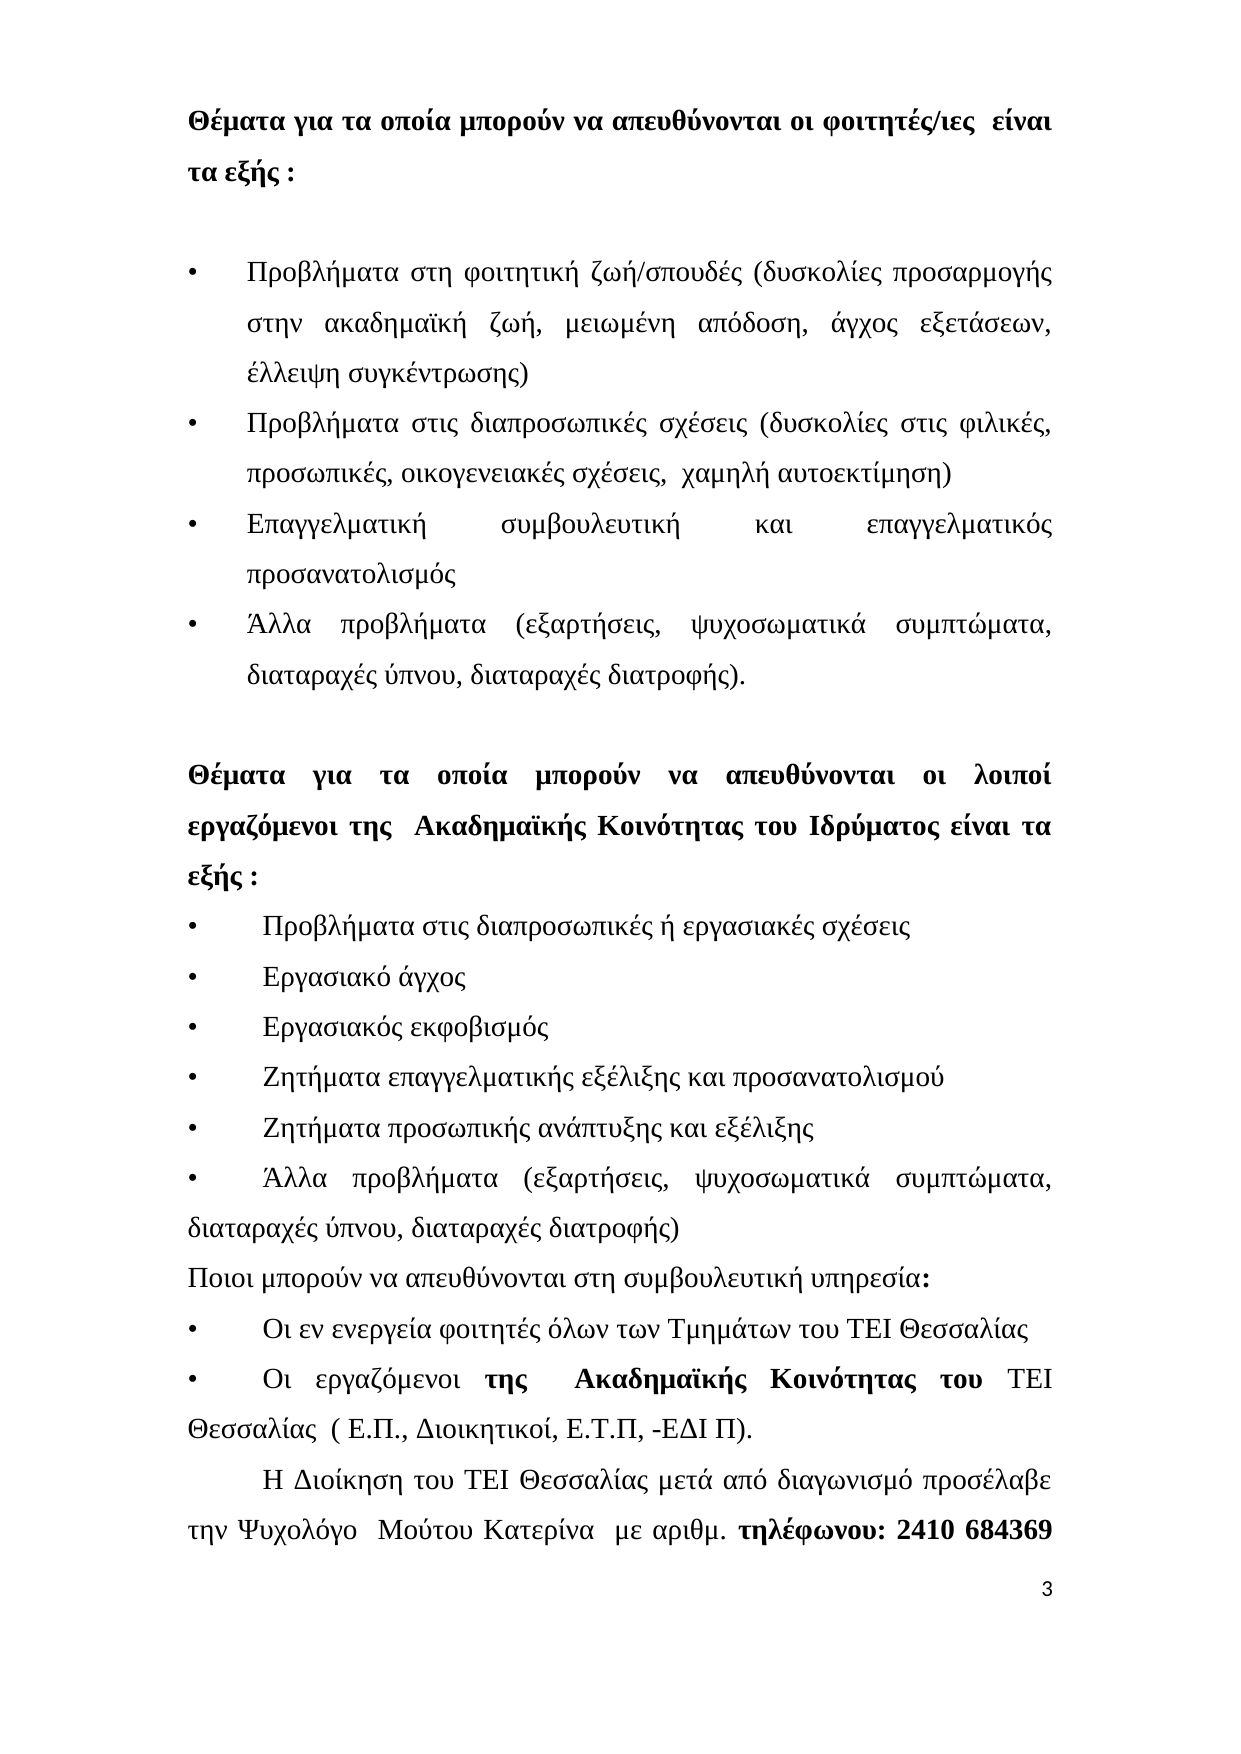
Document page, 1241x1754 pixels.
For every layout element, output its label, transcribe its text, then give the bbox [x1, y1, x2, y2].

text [187, 1462, 1053, 1546]
text • Εργασιακός εκφοβισμός [187, 1009, 1053, 1043]
text • Άλλα προβλήματα (εξαρτήσεις, ψυχοσωματικά συμπτώματα, διαταραχές ύπνου, διαταραχές διατροφής). [187, 607, 1053, 690]
text Ποιοι μπορούν να απευθύνονται στη συμβουλευτική υπηρεσία: [187, 1261, 1053, 1294]
text • Προβλήματα στις διαπροσωπικές ή εργασιακές σχέσεις [187, 908, 1053, 942]
text • Ζητήματα προσωπικής ανάπτυξης και εξέλιξης [187, 1110, 1053, 1143]
text • Προβλήματα στις διαπροσωπικές σχέσεις (δυσκολίες στις φιλικές, προσωπικές, οικογενειακές σχέσεις, χαμηλή αυτοεκτίμηση) [187, 405, 1053, 489]
text • Επαγγελματική συμβουλευτική και επαγγελματικός προσανατολισμός [187, 506, 1053, 590]
text Θέματα για τα οποία μπορούν να απευθύνονται οι λοιποί εργαζόμενοι της Ακαδημαϊκής Κοινότητας του Ιδρύματος είναι τα εξής : [187, 757, 1053, 892]
text • Εργασιακό άγχος [187, 959, 1053, 992]
text • Ζητήματα επαγγελματικής εξέλιξης και προσανατολισμού [187, 1059, 1053, 1093]
text • Οι εργαζόμενοι της Ακαδημαϊκής Κοινότητας του ΤΕΙ Θεσσαλίας ( Ε.Π., Διοικητικοί, Ε.Τ.Π, -ΕΔΙ Π). [187, 1361, 1053, 1445]
text • Άλλα προβλήματα (εξαρτήσεις, ψυχοσωματικά συμπτώματα, διαταραχές ύπνου, διαταραχές διατροφής) [187, 1160, 1053, 1244]
text • Οι εν ενεργεία φοιτητές όλων των Τμημάτων του ΤΕΙ Θεσσαλίας [187, 1311, 1053, 1344]
text Θέματα για τα οποία μπορούν να απευθύνονται οι φοιτητές/ιες είναι τα εξής : [187, 103, 1053, 187]
text • Προβλήματα στη φοιτητική ζωή/σπουδές (δυσκολίες προσαρμογής στην ακαδημαϊκή ζωή, μειωμένη απόδοση, άγχος εξετάσεων, έλλειψη συγκέντρωσης) [187, 254, 1053, 388]
